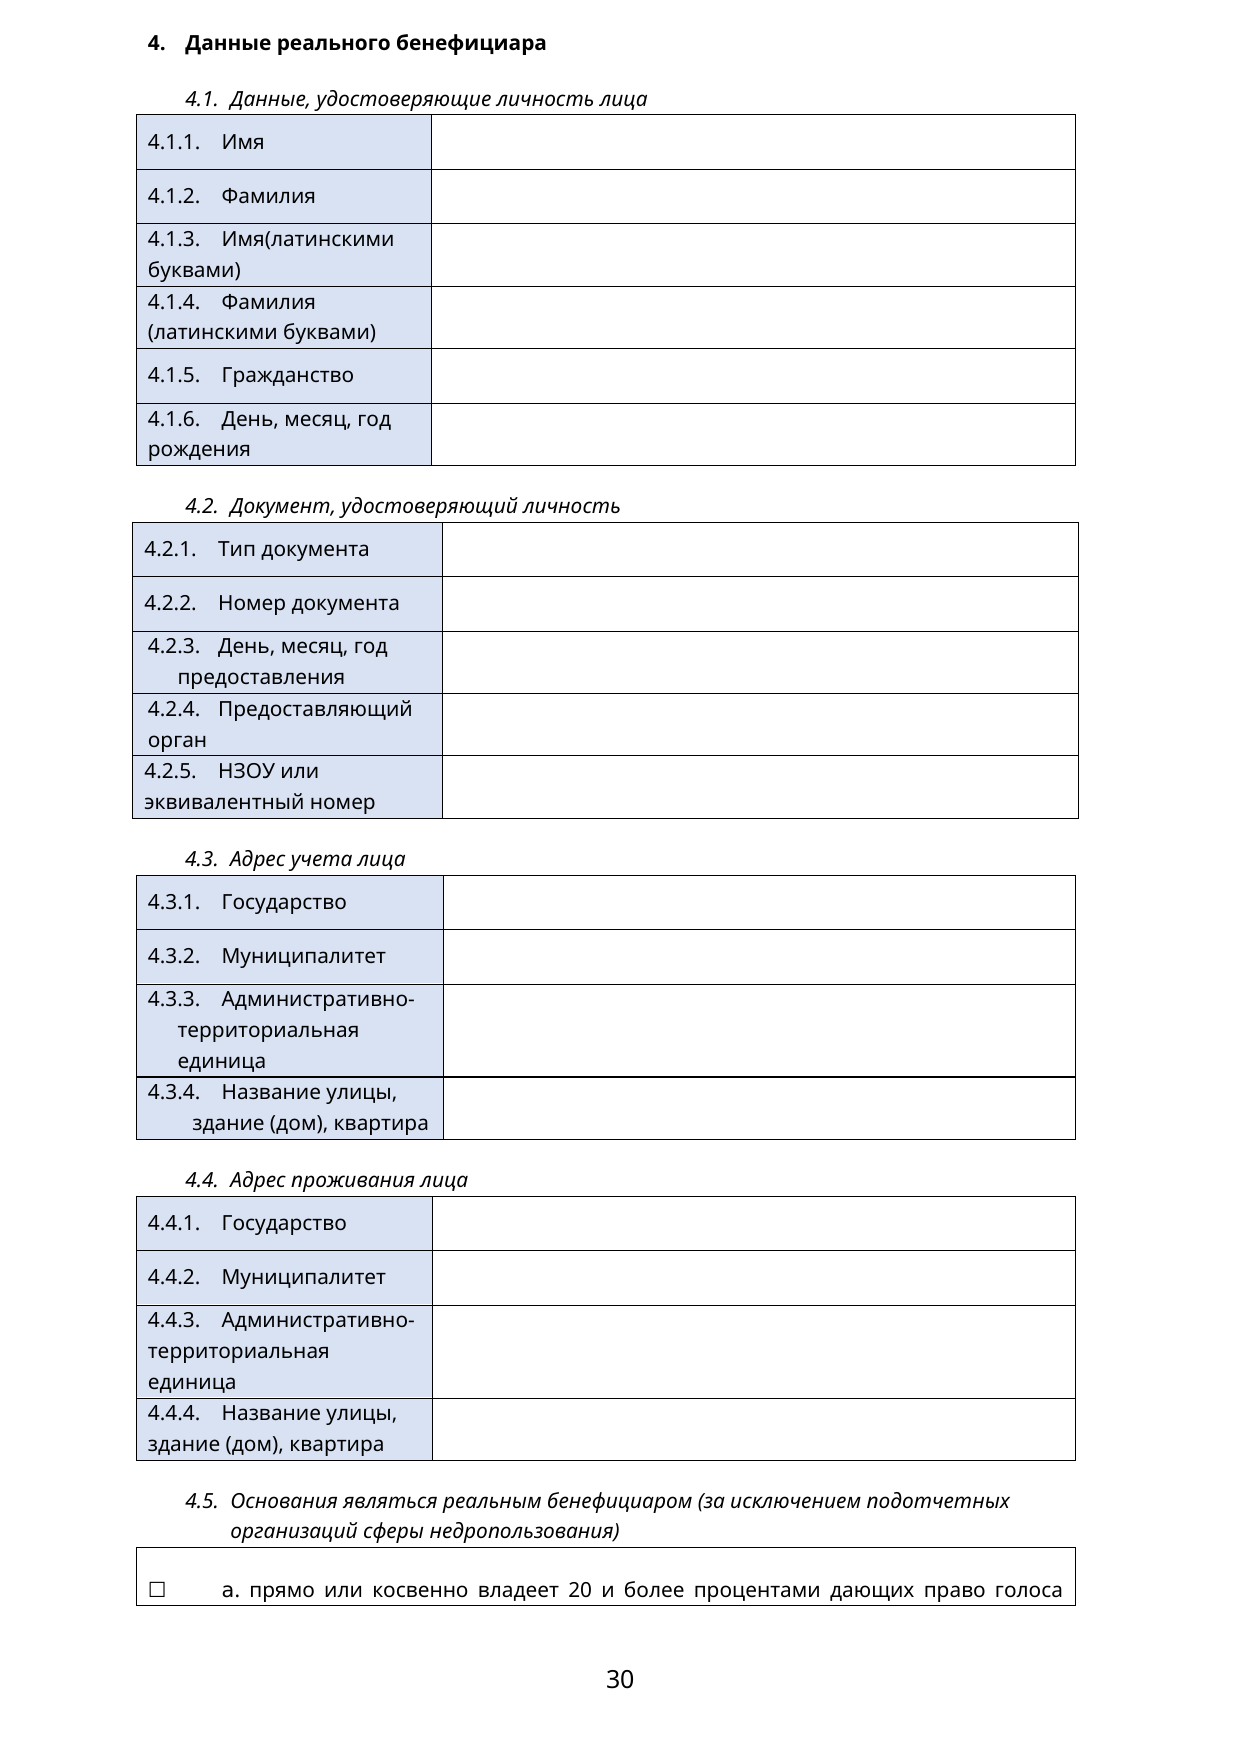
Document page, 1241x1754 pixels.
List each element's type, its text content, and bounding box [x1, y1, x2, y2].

table_cell [433, 1306, 1075, 1397]
list Документ, удостоверяющий личность [185, 491, 1092, 519]
table_cell Название улицы, здание (дом), квартира [137, 1399, 432, 1460]
table_cell [432, 404, 1075, 465]
table_cell Муниципалитет [137, 930, 443, 983]
list Адрес учета лица [185, 844, 1092, 872]
table_cell [433, 1251, 1075, 1304]
table_cell [432, 349, 1075, 403]
table_cell [443, 756, 1078, 818]
table_cell Номер документа [133, 577, 442, 631]
table_cell Фамилия (латинскими буквами) [137, 287, 431, 348]
table_header Государство [137, 876, 443, 929]
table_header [137, 1548, 1075, 1605]
list Данные, удостоверяющие личность лица [185, 84, 1092, 112]
table_cell [443, 632, 1078, 693]
list Адрес проживания лица [185, 1165, 1092, 1193]
table_cell Предоставляющий орган [133, 694, 442, 755]
table_cell Фамилия [137, 170, 431, 223]
table_header Тип документа [133, 523, 442, 576]
table_cell Имя(латинскими буквами) [137, 224, 431, 286]
table_header [432, 115, 1075, 169]
table_cell Муниципалитет [137, 1251, 432, 1304]
table_cell [444, 930, 1075, 983]
table_cell Административно-территориальная единица [137, 1306, 432, 1397]
table_cell [432, 287, 1075, 348]
table_cell Административно-территориальная единица [137, 985, 443, 1076]
table_cell [432, 224, 1075, 286]
table_cell Гражданство [137, 349, 431, 403]
table_cell [444, 985, 1075, 1076]
table_cell [433, 1399, 1075, 1460]
list Основания являться реальным бенефициаром (за исключением подотчетных организаций сферы недропользования) [185, 1486, 1092, 1545]
list Данные реального бенефициара [148, 28, 1092, 57]
table_header [433, 1197, 1075, 1250]
table_cell [444, 1078, 1075, 1139]
table_cell День, месяц, год предоставления [133, 632, 442, 693]
table_header [443, 523, 1078, 576]
table_cell День, месяц, год рождения [137, 404, 431, 465]
table_cell [432, 170, 1075, 223]
table_cell Название улицы, здание (дом), квартира [137, 1078, 443, 1139]
table_header Государство [137, 1197, 432, 1250]
table_cell [443, 577, 1078, 631]
table_cell [443, 694, 1078, 755]
table_header [444, 876, 1075, 929]
table_header Имя [137, 115, 431, 169]
table_cell НЗОУ или эквивалентный номер [133, 756, 442, 818]
